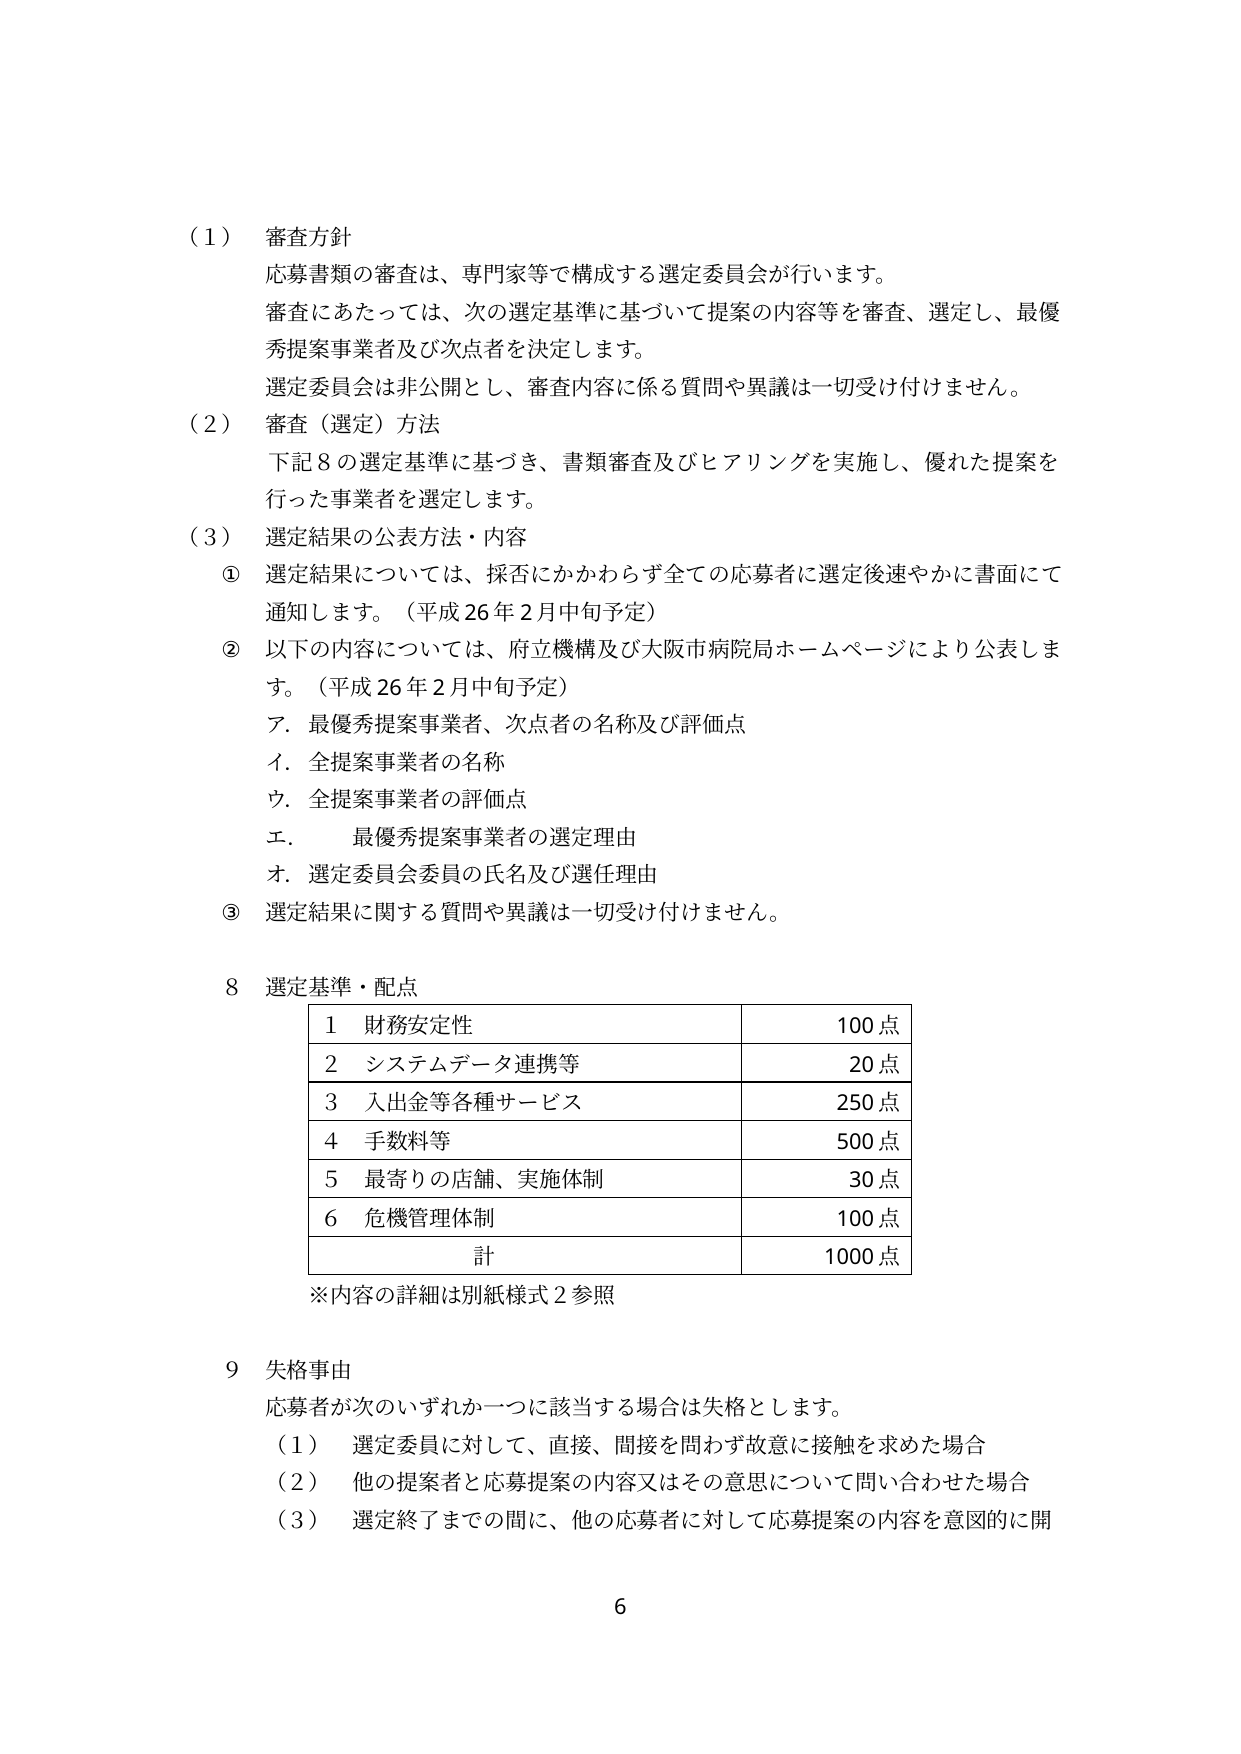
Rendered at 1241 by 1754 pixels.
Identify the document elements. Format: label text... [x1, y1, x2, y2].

table_cell ６ 危機管理体制 [309, 1198, 741, 1236]
table_cell 100点 [742, 1198, 911, 1236]
text ９ 失格事由 [177, 1350, 1063, 1388]
text ８ 選定基準・配点 [221, 967, 1063, 1004]
list 選定終了までの間に、他の応募者に対して応募提案の内容を意図的に開 [265, 1500, 1063, 1538]
list 以下の内容については、府立機構及び大阪市病院局ホームページにより公表します。（平成26年2月中旬予定） [221, 629, 1063, 704]
text 審査にあたっては、次の選定基準に基づいて提案の内容等を審査、選定し、最優秀提案事業者及び次点者を決定します。 [177, 292, 1063, 367]
table_cell ４ 手数料等 [309, 1121, 741, 1158]
table_cell ２ システムデータ連携等 [309, 1044, 741, 1081]
list 選定結果に関する質問や異議は一切受け付けません。 [221, 892, 1063, 929]
table_cell 250点 [742, 1083, 911, 1120]
list 他の提案者と応募提案の内容又はその意思について問い合わせた場合 [265, 1463, 1063, 1500]
table_cell 30点 [742, 1160, 911, 1197]
list 選定結果の公表方法・内容 [177, 517, 1063, 554]
list 全提案事業者の評価点 [265, 779, 1063, 817]
table_header １ 財務安定性 [309, 1005, 741, 1043]
table_cell 計 [309, 1237, 741, 1274]
table_cell 1000点 [742, 1237, 911, 1274]
table_header 100点 [742, 1005, 911, 1043]
text 応募者が次のいずれか一つに該当する場合は失格とします。 [221, 1388, 1063, 1425]
list 最優秀提案事業者、次点者の名称及び評価点 [265, 704, 1063, 742]
list 選定委員に対して、直接、間接を問わず故意に接触を求めた場合 [265, 1425, 1063, 1463]
list 選定結果については、採否にかかわらず全ての応募者に選定後速やかに書面にて通知します。（平成26年2月中旬予定） [221, 554, 1063, 629]
list 選定委員会委員の氏名及び選任理由 [265, 854, 1063, 892]
text 下記８の選定基準に基づき、書類審査及びヒアリングを実施し、優れた提案を行った事業者を選定します。 [177, 442, 1063, 517]
list 審査（選定）方法 [177, 404, 1063, 442]
list 全提案事業者の名称 [265, 742, 1063, 779]
text 選定委員会は非公開とし、審査内容に係る質問や異議は一切受け付けません。 [177, 367, 1063, 404]
text 応募書類の審査は、専門家等で構成する選定委員会が行います。 [177, 254, 1063, 292]
list 審査方針 [177, 217, 1063, 254]
table_cell ５ 最寄りの店舗、実施体制 [309, 1160, 741, 1197]
table_cell 500点 [742, 1121, 911, 1158]
text ※内容の詳細は別紙様式２参照 [221, 1275, 1063, 1313]
table_cell ３ 入出金等各種サービス [309, 1083, 741, 1120]
table_cell 20点 [742, 1044, 911, 1081]
list 最優秀提案事業者の選定理由 [265, 817, 1063, 854]
